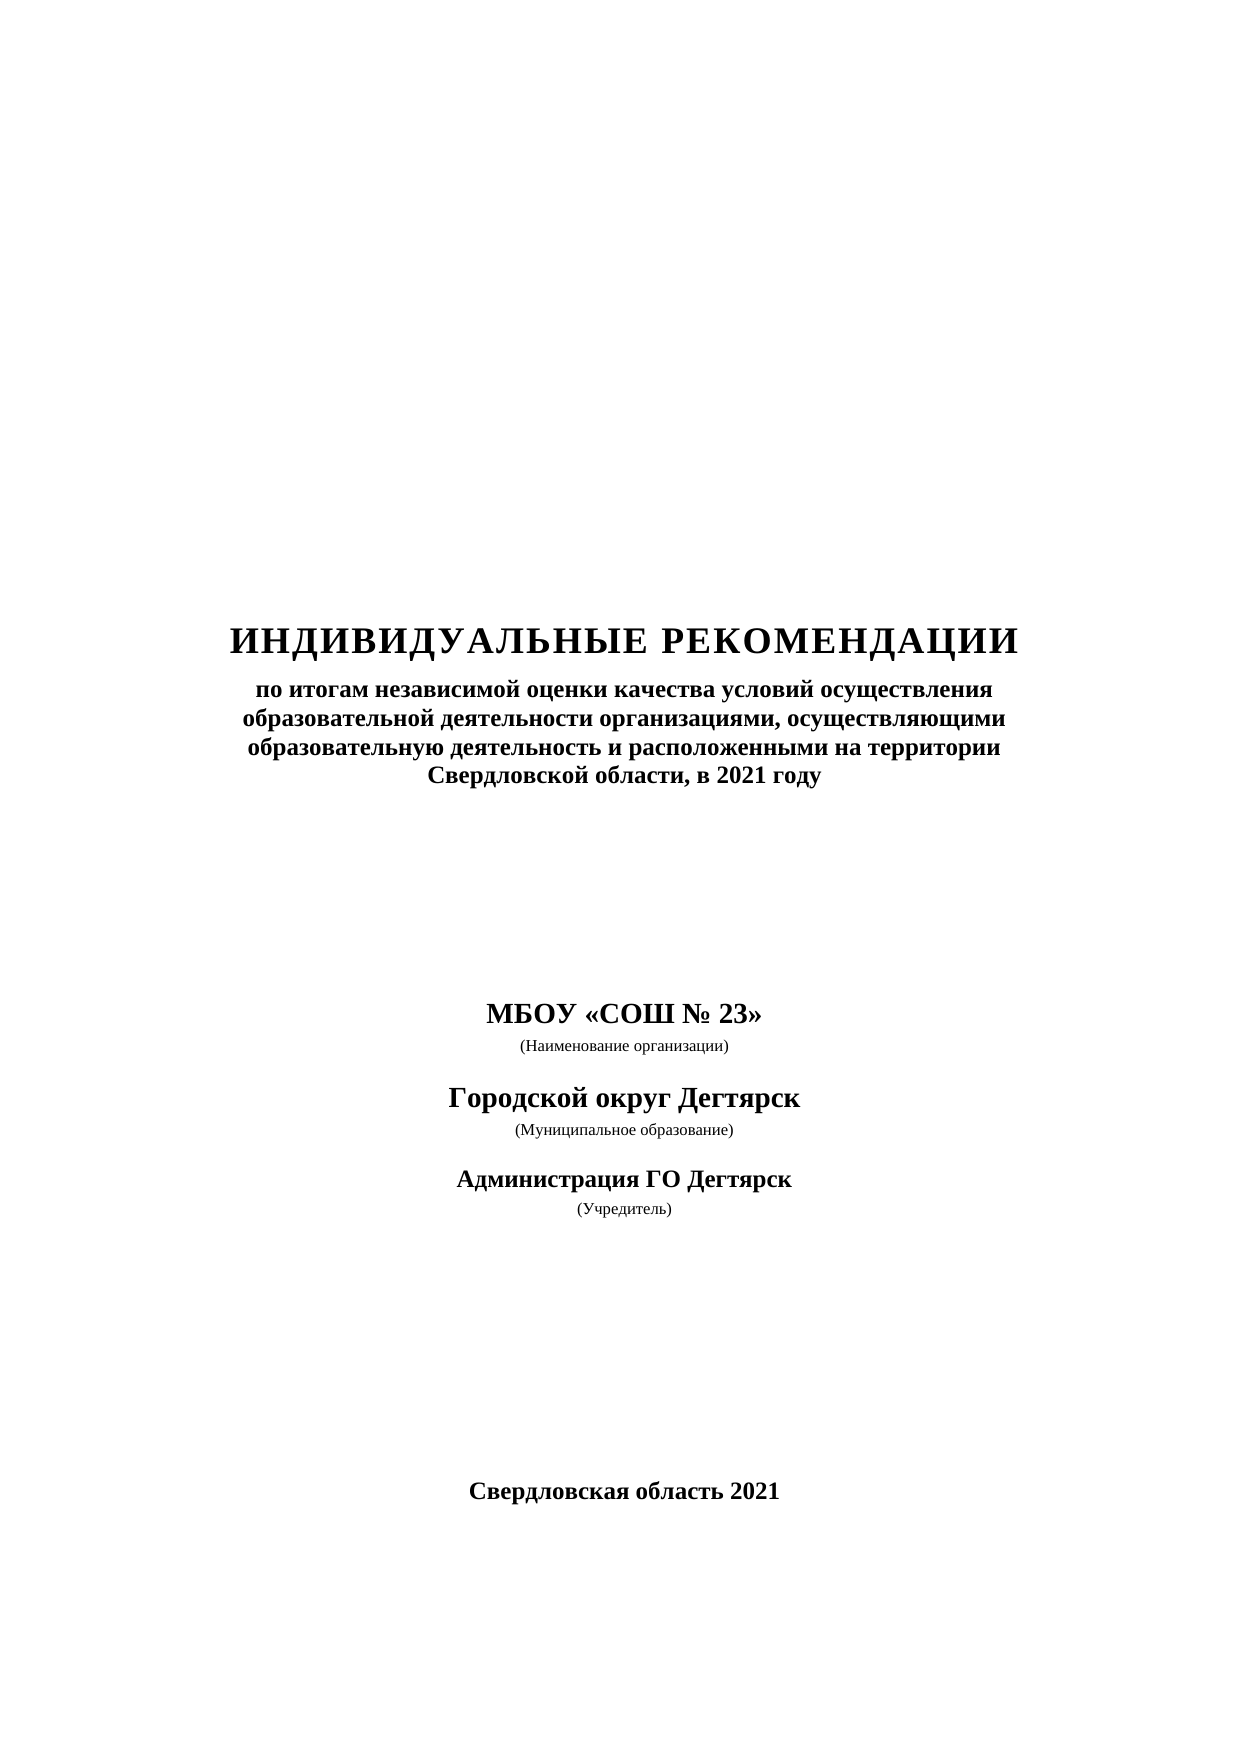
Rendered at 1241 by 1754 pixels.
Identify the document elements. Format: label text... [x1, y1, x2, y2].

text (Наименование организации) [177, 1036, 1071, 1055]
text по итогам независимой оценки качества условий осуществления образовательной деятельности организациями, осуществляющими образовательную деятельность и расположенными на территории Свердловской области, в 2021 году [177, 674, 1071, 789]
text МБОУ «СОШ № 23» [177, 996, 1071, 1030]
text (Муниципальное образование) [177, 1120, 1071, 1139]
text Свердловская область 2021 [177, 1476, 1071, 1505]
text Городской округ Дегтярск [177, 1080, 1071, 1114]
text (Учредитель) [177, 1199, 1071, 1218]
text Администрация ГО Дегтярск [177, 1164, 1071, 1193]
text ИНДИВИДУАЛЬНЫЕ РЕКОМЕНДАЦИИ [177, 619, 1071, 662]
